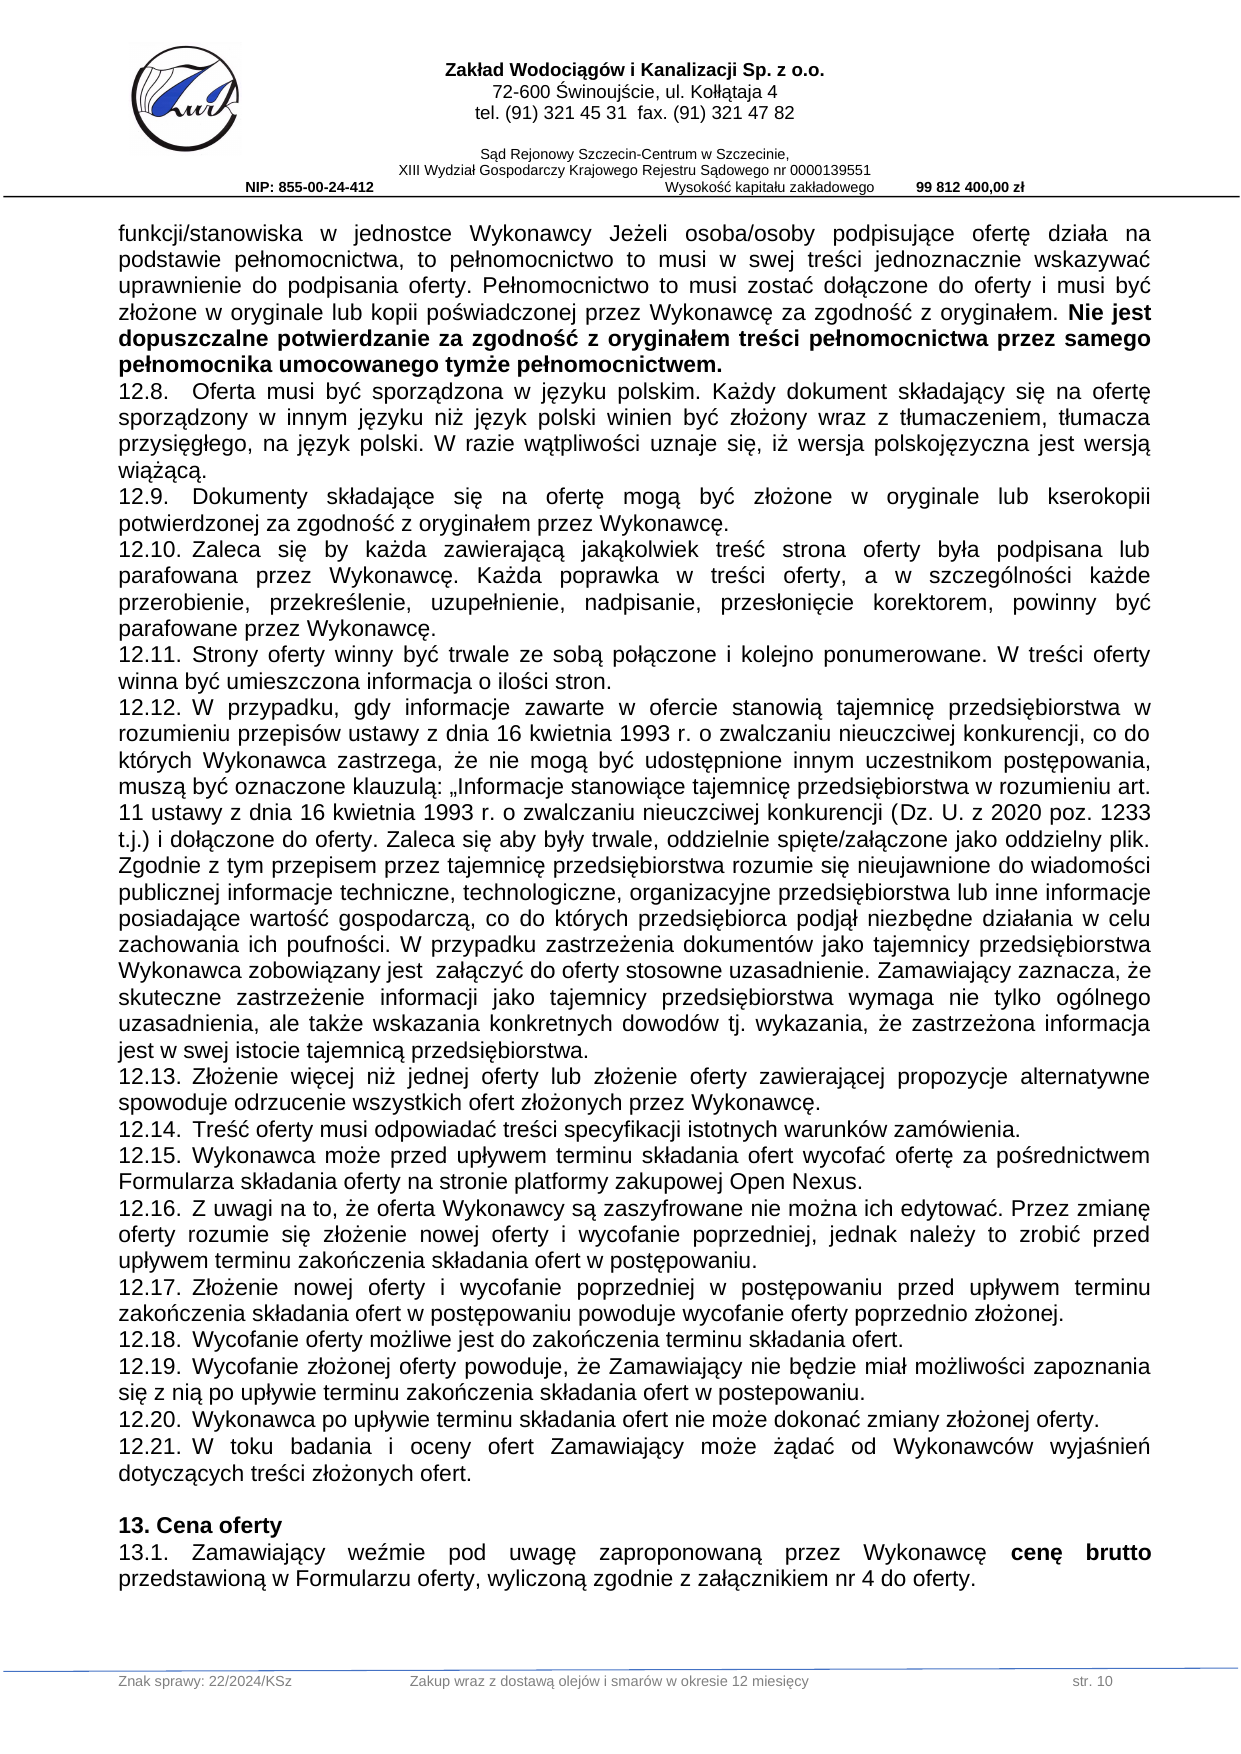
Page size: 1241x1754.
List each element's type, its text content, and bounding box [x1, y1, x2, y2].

list Z uwagi na to, że oferta Wykonawcy są zaszyfrowane nie można ich edytować. Przez zmianę oferty rozumie się złożenie nowej oferty i wycofanie poprzedniej, jednak należy to zrobić przed upływem terminu zakończenia składania ofert w postępowaniu. [118, 1195, 1152, 1274]
list Złożenie nowej oferty i wycofanie poprzedniej w postępowaniu przed upływem terminu zakończenia składania ofert w postępowaniu powoduje wycofanie oferty poprzednio złożonej. [118, 1274, 1152, 1326]
list Wycofanie złożonej oferty powoduje, że Zamawiający nie będzie miał możliwości zapoznania się z nią po upływie terminu zakończenia składania ofert w postepowaniu. [118, 1353, 1152, 1406]
list Dokumenty składające się na ofertę mogą być złożone w oryginale lub kserokopii potwierdzonej za zgodność z oryginałem przez Wykonawcę. [118, 483, 1152, 536]
list Treść oferty musi odpowiadać treści specyfikacji istotnych warunków zamówienia. [118, 1116, 1152, 1142]
list W przypadku, gdy informacje zawarte w ofercie stanowią tajemnicę przedsiębiorstwa w rozumieniu przepisów ustawy z dnia 16 kwietnia 1993 r. o zwalczaniu nieuczciwej konkurencji, co do których Wykonawca zastrzega, że nie mogą być udostępnione innym uczestnikom postępowania, muszą być oznaczone klauzulą: „Informacje stanowiące tajemnicę przedsiębiorstwa w rozumieniu art. 11 ustawy z dnia 16 kwietnia 1993 r. o zwalczaniu nieuczciwej konkurencji (Dz. U. z 2020 poz. 1233 t.j.) i dołączone do oferty. Zaleca się aby były trwale, oddzielnie spięte/załączone jako oddzielny plik. Zgodnie z tym przepisem przez tajemnicę przedsiębiorstwa rozumie się nieujawnione do wiadomości publicznej informacje techniczne, technologiczne, organizacyjne przedsiębiorstwa lub inne informacje posiadające wartość gospodarczą, co do których przedsiębiorca podjął niezbędne działania w celu zachowania ich poufności. W przypadku zastrzeżenia dokumentów jako tajemnicy przedsiębiorstwa Wykonawca zobowiązany jest załączyć do oferty stosowne uzasadnienie. Zamawiający zaznacza, że skuteczne zastrzeżenie informacji jako tajemnicy przedsiębiorstwa wymaga nie tylko ogólnego uzasadnienia, ale także wskazania konkretnych dowodów tj. wykazania, że zastrzeżona informacja jest w swej istocie tajemnicą przedsiębiorstwa. [118, 694, 1152, 1063]
picture [128, 42, 242, 156]
list Złożenie więcej niż jednej oferty lub złożenie oferty zawierającej propozycje alternatywne spowoduje odrzucenie wszystkich ofert złożonych przez Wykonawcę. [118, 1063, 1152, 1116]
text 13. Cena oferty [118, 1486, 1152, 1539]
list Strony oferty winny być trwale ze sobą połączone i kolejno ponumerowane. W treści oferty winna być umieszczona informacja o ilości stron. [118, 641, 1152, 694]
list Wycofanie oferty możliwe jest do zakończenia terminu składania ofert. [118, 1326, 1152, 1353]
list Oferta musi być sporządzona w języku polskim. Każdy dokument składający się na ofertę sporządzony w innym języku niż język polski winien być złożony wraz z tłumaczeniem, tłumacza przysięgłego, na język polski. W razie wątpliwości uznaje się, iż wersja polskojęzyczna jest wersją wiążącą. [118, 378, 1152, 483]
list Wykonawca może przed upływem terminu składania ofert wycofać ofertę za pośrednictwem Formularza składania oferty na stronie platformy zakupowej Open Nexus. [118, 1142, 1152, 1195]
list W toku badania i oceny ofert Zamawiający może żądać od Wykonawców wyjaśnień dotyczących treści złożonych ofert. [118, 1432, 1152, 1486]
text 13.1. Zamawiający weźmie pod uwagę zaproponowaną przez Wykonawcę cenę brutto przedstawioną w Formularzu oferty, wyliczoną zgodnie z załącznikiem nr 4 do oferty. [118, 1539, 1152, 1591]
list Zaleca się by każda zawierającą jakąkolwiek treść strona oferty była podpisana lub parafowana przez Wykonawcę. Każda poprawka w treści oferty, a w szczególności każde przerobienie, przekreślenie, uzupełnienie, nadpisanie, przesłonięcie korektorem, powinny być parafowane przez Wykonawcę. [118, 536, 1152, 641]
list Wykonawca po upływie terminu składania ofert nie może dokonać zmiany złożonej oferty. [118, 1406, 1152, 1432]
